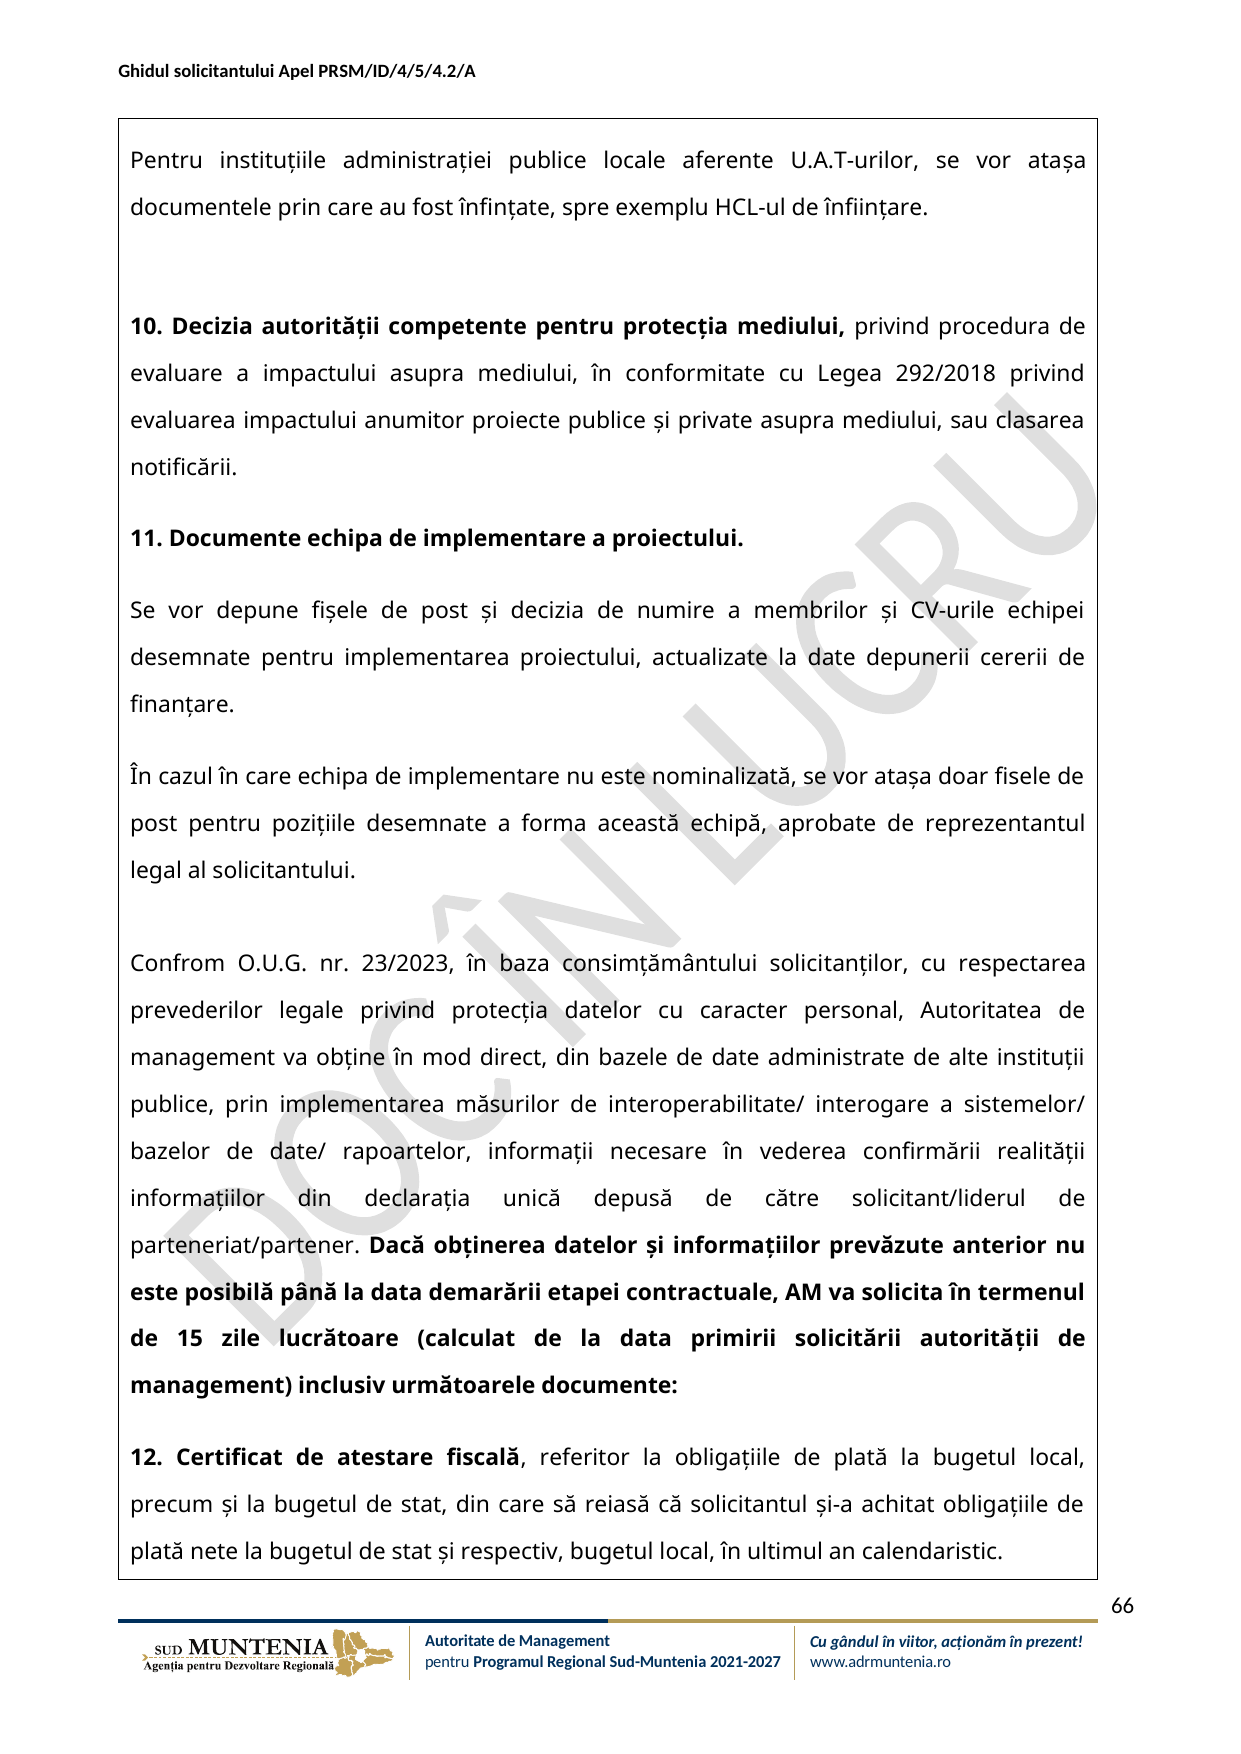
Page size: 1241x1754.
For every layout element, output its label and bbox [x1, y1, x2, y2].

table_header [119, 119, 1097, 1579]
